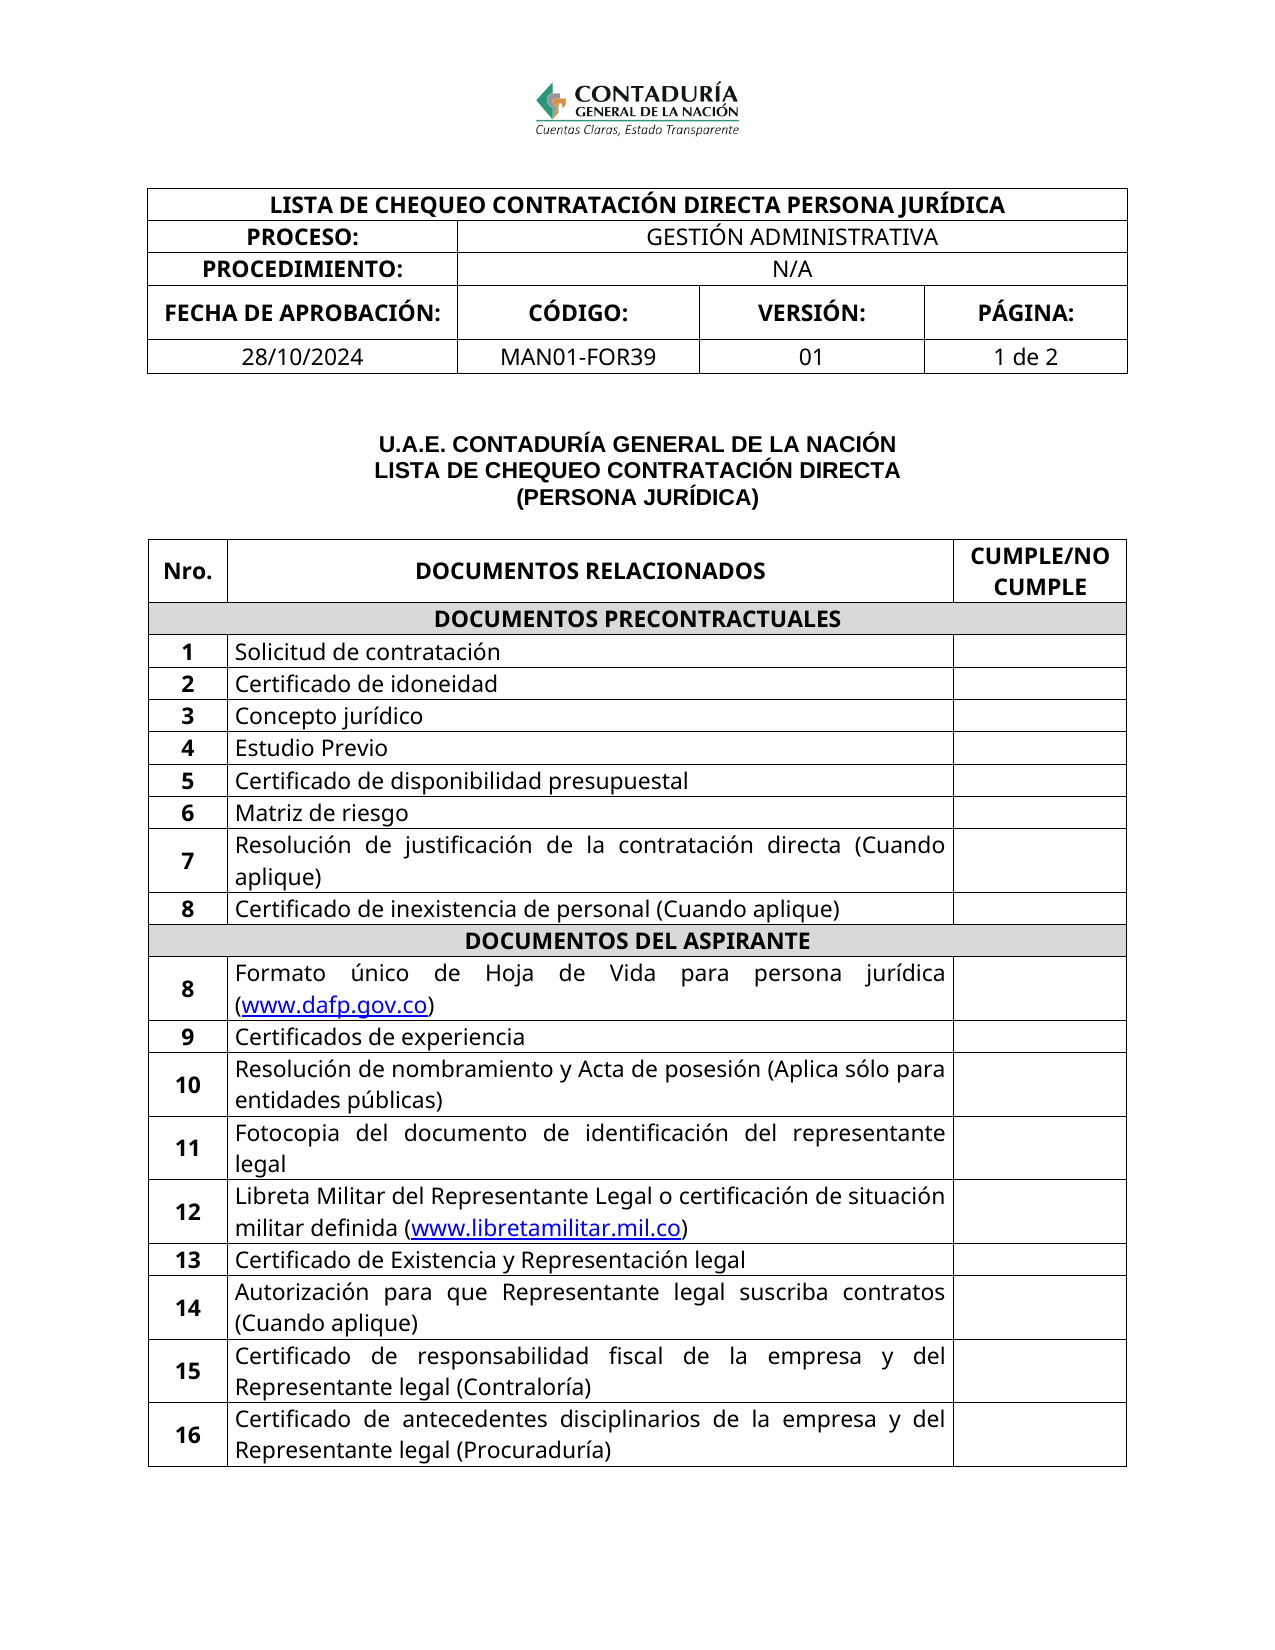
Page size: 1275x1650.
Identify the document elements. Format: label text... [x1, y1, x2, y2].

table_cell [954, 1180, 1126, 1243]
table_cell Estudio Previo [228, 732, 953, 763]
table_cell Certificado de responsabilidad fiscal de la empresa y del Representante legal (Contraloría) [228, 1340, 953, 1402]
table_cell [954, 1403, 1126, 1466]
table_cell 8 [149, 893, 227, 924]
table_cell Certificado de disponibilidad presupuestal [228, 765, 953, 796]
table_cell Certificado de inexistencia de personal (Cuando aplique) [228, 893, 953, 924]
table_cell [954, 700, 1126, 731]
table_cell 12 [149, 1180, 227, 1243]
table_cell [954, 893, 1126, 924]
table_cell [954, 1053, 1126, 1116]
table_cell [954, 829, 1126, 892]
table_cell [954, 668, 1126, 699]
table_cell [954, 635, 1126, 667]
table_cell [954, 1021, 1126, 1052]
table_cell [954, 1244, 1126, 1275]
table_cell 16 [149, 1403, 227, 1466]
table_cell Matriz de riesgo [228, 797, 953, 828]
table_cell 6 [149, 797, 227, 828]
text LISTA DE CHEQUEO CONTRATACIÓN DIRECTA [148, 457, 1127, 484]
table_cell 9 [149, 1021, 227, 1052]
table_cell Certificado de idoneidad [228, 668, 953, 699]
table_cell Resolución de nombramiento y Acta de posesión (Aplica sólo para entidades públicas) [228, 1053, 953, 1116]
table_cell 1 [149, 635, 227, 667]
table_cell Certificado de antecedentes disciplinarios de la empresa y del Representante legal (Procuraduría) [228, 1403, 953, 1466]
text U.A.E. CONTADURÍA GENERAL DE LA NACIÓN [148, 431, 1127, 457]
table_cell 13 [149, 1244, 227, 1275]
table_cell 11 [149, 1117, 227, 1179]
table_cell [954, 732, 1126, 763]
table_cell Libreta Militar del Representante Legal o certificación de situación militar definida (www.libretamilitar.mil.co) [228, 1180, 953, 1243]
table_header Nro. [149, 540, 227, 602]
table_cell Autorización para que Representante legal suscriba contratos (Cuando aplique) [228, 1276, 953, 1338]
picture [179, 29, 1096, 188]
table_cell Fotocopia del documento de identificación del representante legal [228, 1117, 953, 1179]
table_cell 3 [149, 700, 227, 731]
table_cell [954, 797, 1126, 828]
table_cell Certificados de experiencia [228, 1021, 953, 1052]
table_cell 4 [149, 732, 227, 763]
table_cell 5 [149, 765, 227, 796]
table_cell 2 [149, 668, 227, 699]
table_cell 15 [149, 1340, 227, 1402]
table_cell DOCUMENTOS PRECONTRACTUALES [149, 603, 1126, 634]
table_cell [954, 957, 1126, 1020]
table_cell DOCUMENTOS DEL ASPIRANTE [149, 925, 1126, 956]
table_cell [954, 1340, 1126, 1402]
table_cell Solicitud de contratación [228, 635, 953, 667]
table_cell [954, 1117, 1126, 1179]
table_cell Resolución de justificación de la contratación directa (Cuando aplique) [228, 829, 953, 892]
table_cell 10 [149, 1053, 227, 1116]
table_cell Formato único de Hoja de Vida para persona jurídica (www.dafp.gov.co) [228, 957, 953, 1020]
table_cell [954, 1276, 1126, 1338]
text (PERSONA JURÍDICA) [148, 484, 1127, 510]
table_cell [954, 765, 1126, 796]
table_cell Concepto jurídico [228, 700, 953, 731]
table_cell Certificado de Existencia y Representación legal [228, 1244, 953, 1275]
table_header DOCUMENTOS RELACIONADOS [228, 540, 953, 602]
table_cell 14 [149, 1276, 227, 1338]
table_cell 8 [149, 957, 227, 1020]
table_header CUMPLE/NO CUMPLE [954, 540, 1126, 602]
table_cell 7 [149, 829, 227, 892]
